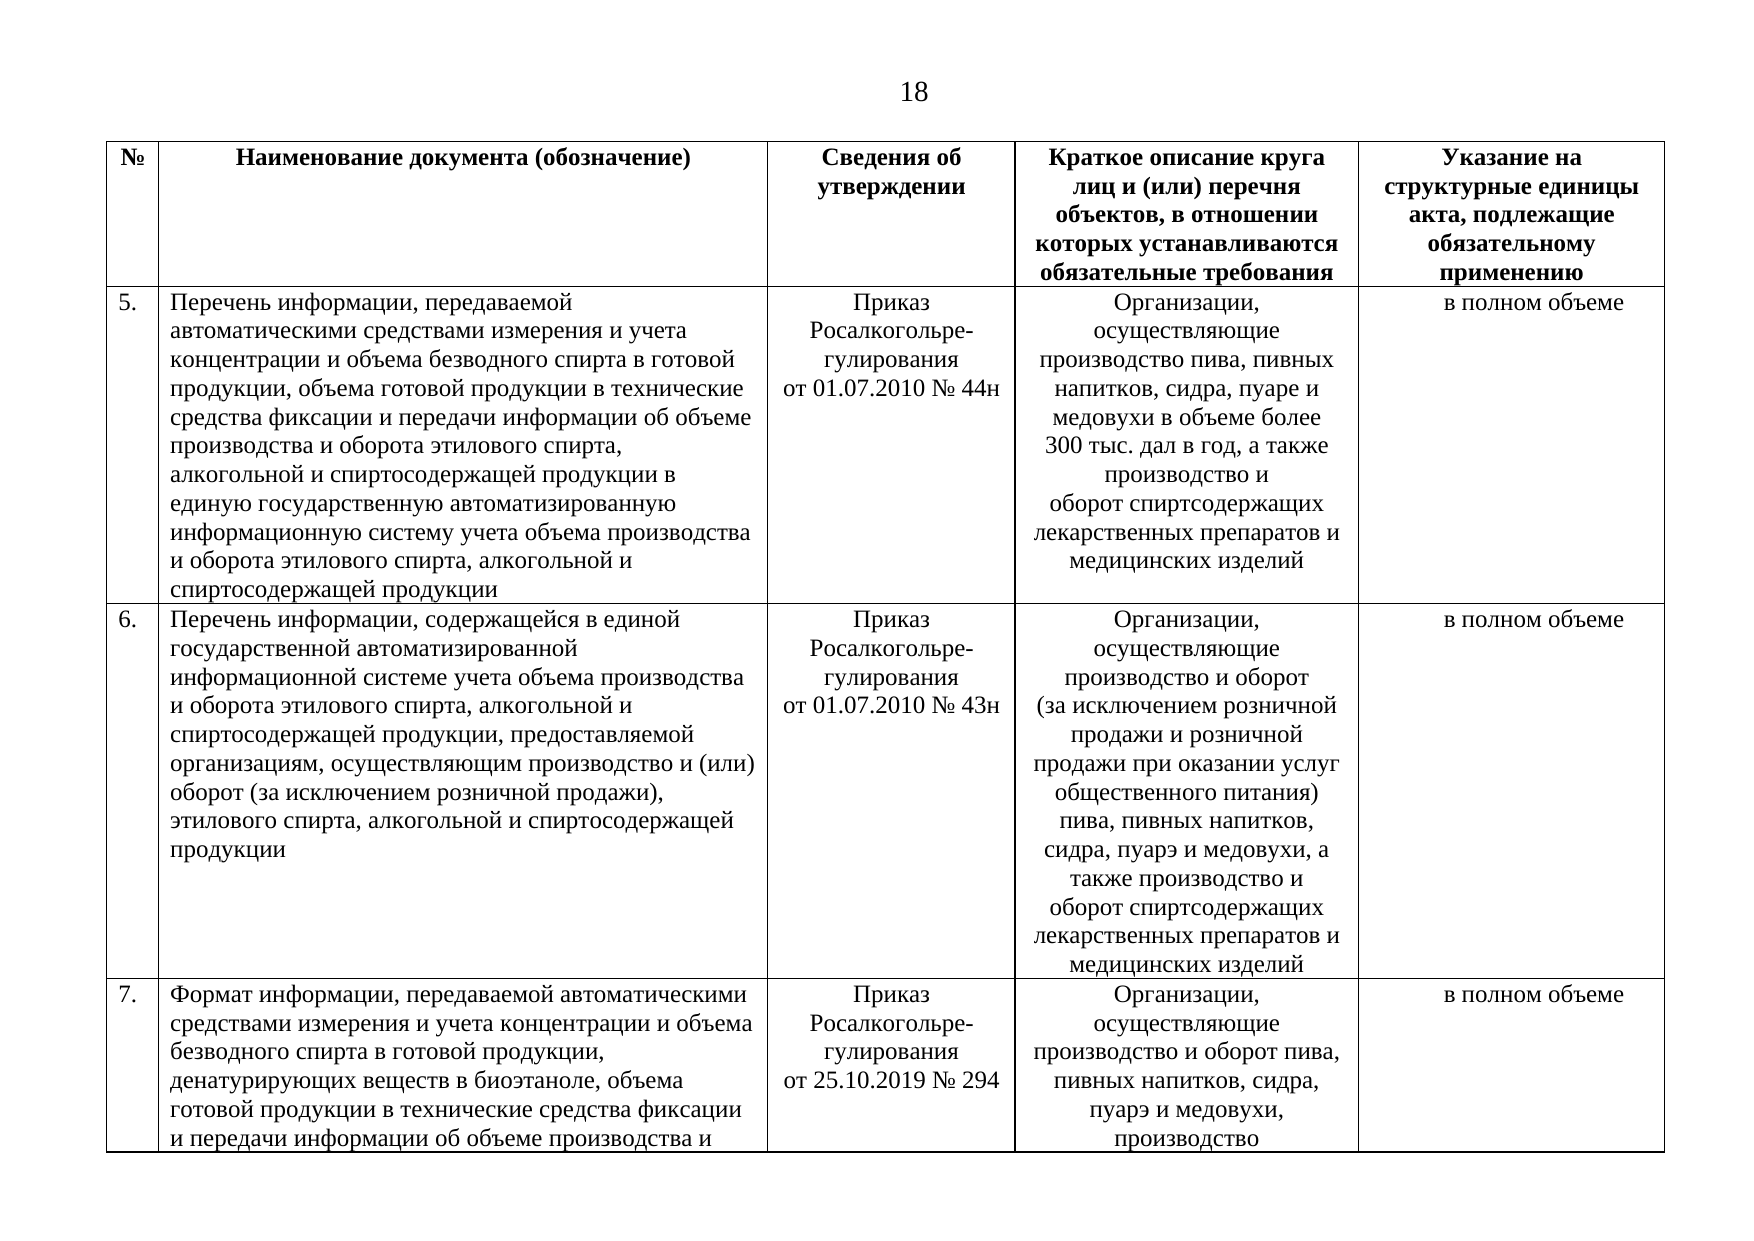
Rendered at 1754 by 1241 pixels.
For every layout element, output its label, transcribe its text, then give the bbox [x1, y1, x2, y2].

table_cell Перечень информации, содержащейся в единой государственной автоматизированной информационной системе учета объема производства и оборота этилового спирта, алкогольной и спиртосодержащей продукции, предоставляемой организациям, осуществляющим производство и (или) оборот (за исключением розничной продажи), этилового спирта, алкогольной и спиртосодержащей продукции [159, 604, 767, 978]
table_header Наименование документа (обозначение) [159, 142, 767, 286]
table_header Указание на структурные единицы акта, подлежащие обязательному применению [1359, 142, 1664, 286]
table_cell в полном объеме [1359, 979, 1664, 1151]
table_cell в полном объеме [1359, 604, 1664, 978]
table_header № [107, 142, 158, 286]
table_cell [107, 604, 158, 978]
table_cell Приказ Росалкогольре-гулирования от 01.07.2010 № 43н [768, 604, 1014, 978]
table_cell [107, 287, 158, 603]
table_cell Приказ Росалкогольре-гулирования от 01.07.2010 № 44н [768, 287, 1014, 603]
table_cell Перечень информации, передаваемой автоматическими средствами измерения и учета концентрации и объема безводного спирта в готовой продукции, объема готовой продукции в технические средства фиксации и передачи информации об объеме производства и оборота этилового спирта, алкогольной и спиртосодержащей продукции в единую государственную автоматизированную информационную систему учета объема производства и оборота этилового спирта, алкогольной и спиртосодержащей продукции [159, 287, 767, 603]
table_header Сведения об утверждении [768, 142, 1014, 286]
table_cell Организации, осуществляющие производство и оборот (за исключением розничной продажи и розничной продажи при оказании услуг общественного питания) пива, пивных напитков, сидра, пуарэ и медовухи, а также производство и оборот спиртсодержащих лекарственных препаратов и медицинских изделий [1016, 604, 1358, 978]
table_header Краткое описание круга лиц и (или) перечня объектов, в отношении которых устанавливаются обязательные требования [1016, 142, 1358, 286]
table_cell [107, 979, 158, 1151]
table_cell в полном объеме [1359, 287, 1664, 603]
table_cell Приказ Росалкогольре-гулирования от 25.10.2019 № 294 [768, 979, 1014, 1151]
table_cell Организации, осуществляющие производство пива, пивных напитков, сидра, пуаре и медовухи в объеме более 300 тыс. дал в год, а также производство и оборот спиртсодержащих лекарственных препаратов и медицинских изделий [1016, 287, 1358, 603]
